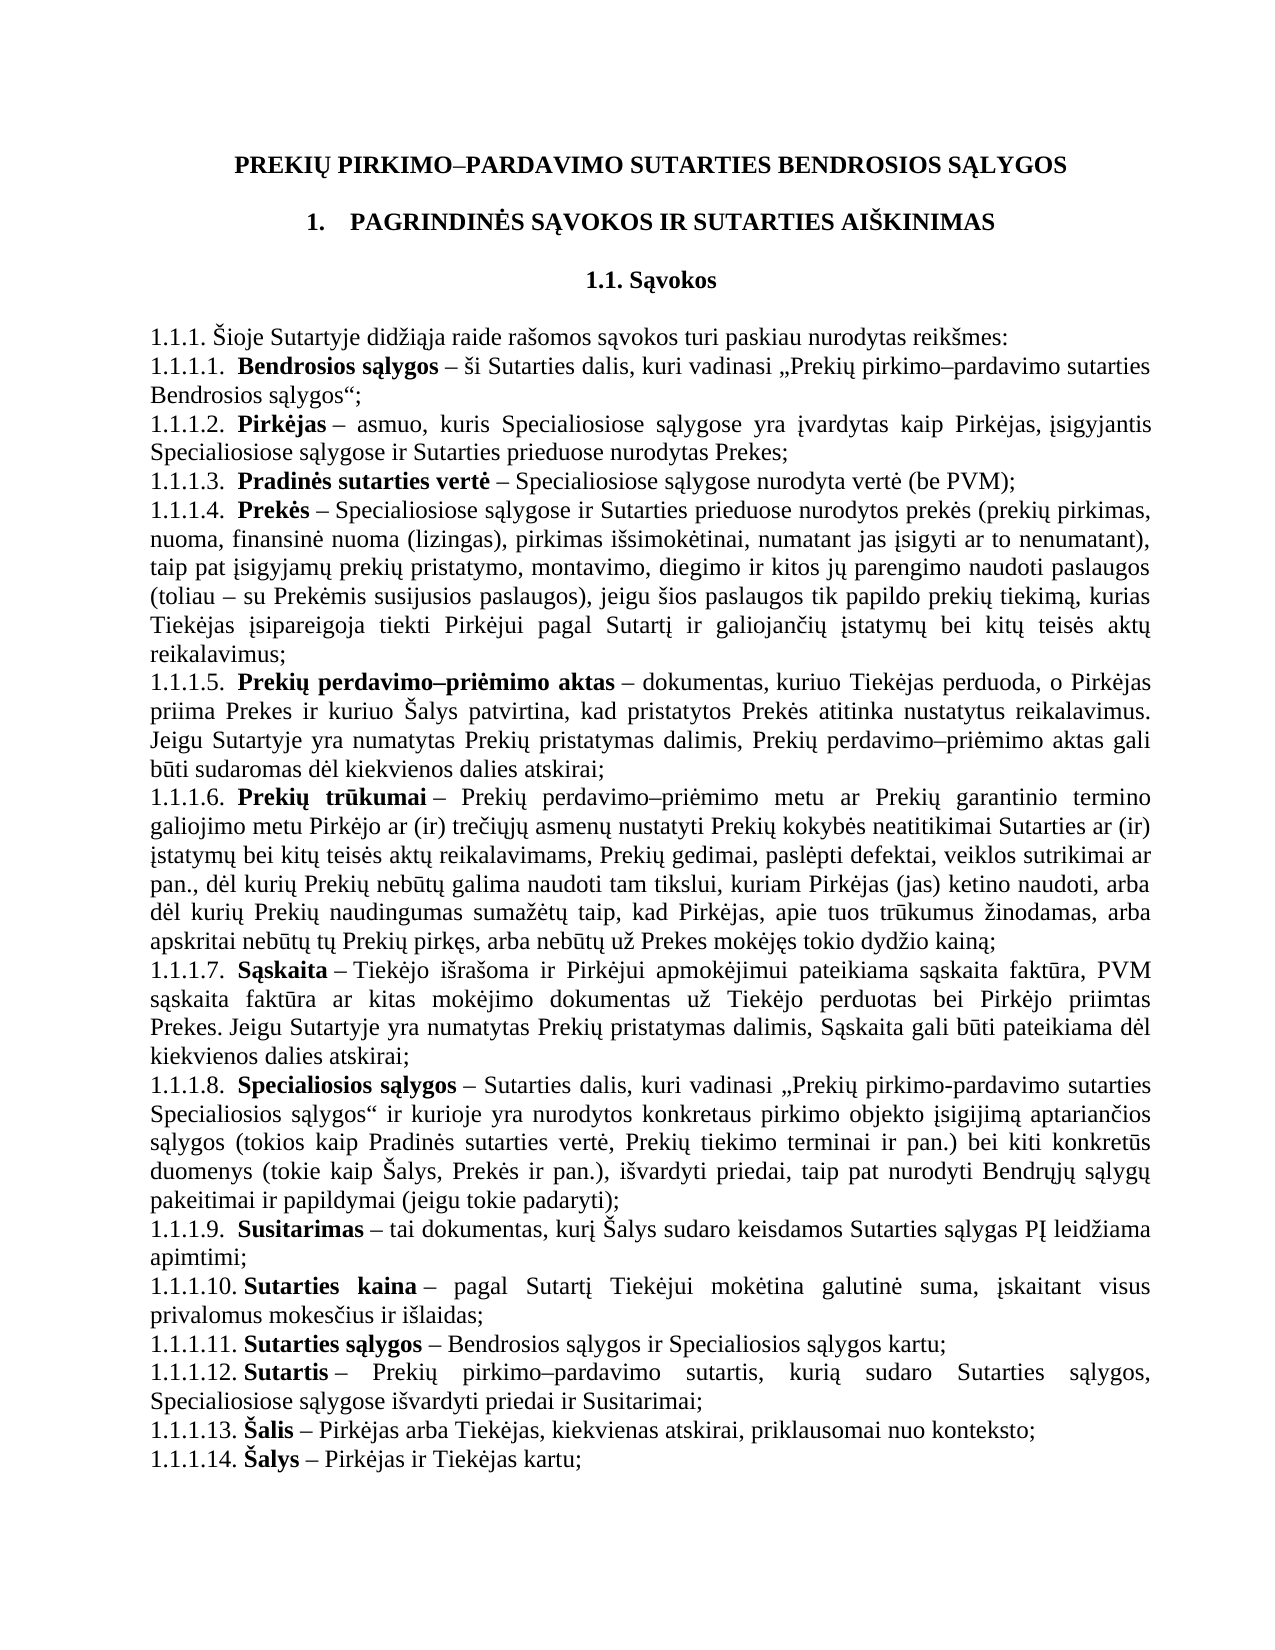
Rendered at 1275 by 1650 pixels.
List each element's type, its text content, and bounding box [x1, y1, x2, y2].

text 1.1.1.1. Bendrosios sąlygos – ši Sutarties dalis, kuri vadinasi „Prekių pirkimo–pardavimo sutarties Bendrosios sąlygos“; [150, 351, 1152, 409]
text 1.1.1. Šioje Sutartyje didžiąja raide rašomos sąvokos turi paskiau nurodytas reikšmes: [150, 322, 1152, 351]
text 1.1.1.12. Sutartis – Prekių pirkimo–pardavimo sutartis, kurią sudaro Sutarties sąlygos, Specialiosiose sąlygose išvardyti priedai ir Susitarimai; [150, 1357, 1152, 1415]
text 1.1.1.10. Sutarties kaina – pagal Sutartį Tiekėjui mokėtina galutinė suma, įskaitant visus privalomus mokesčius ir išlaidas; [150, 1271, 1152, 1329]
text 1.1.1.6. Prekių trūkumai – Prekių perdavimo–priėmimo metu ar Prekių garantinio termino galiojimo metu Pirkėjo ar (ir) trečiųjų asmenų nustatyti Prekių kokybės neatitikimai Sutarties ar (ir) įstatymų bei kitų teisės aktų reikalavimams, Prekių gedimai, paslėpti defektai, veiklos sutrikimai ar pan., dėl kurių Prekių nebūtų galima naudoti tam tikslui, kuriam Pirkėjas (jas) ketino naudoti, arba dėl kurių Prekių naudingumas sumažėtų taip, kad Pirkėjas, apie tuos trūkumus žinodamas, arba apskritai nebūtų tų Prekių pirkęs, arba nebūtų už Prekes mokėjęs tokio dydžio kainą; [150, 782, 1152, 955]
text 1. PAGRINDINĖS SĄVOKOS IR SUTARTIES AIŠKINIMAS [150, 207, 1152, 236]
text 1.1.1.13. Šalis – Pirkėjas arba Tiekėjas, kiekvienas atskirai, priklausomai nuo konteksto; [150, 1415, 1152, 1444]
text 1.1.1.2. Pirkėjas – asmuo, kuris Specialiosiose sąlygose yra įvardytas kaip Pirkėjas, įsigyjantis Specialiosiose sąlygose ir Sutarties prieduose nurodytas Prekes; [150, 409, 1152, 466]
text 1.1.1.8. Specialiosios sąlygos – Sutarties dalis, kuri vadinasi „Prekių pirkimo-pardavimo sutarties Specialiosios sąlygos“ ir kurioje yra nurodytos konkretaus pirkimo objekto įsigijimą aptariančios sąlygos (tokios kaip Pradinės sutarties vertė, Prekių tiekimo terminai ir pan.) bei kiti konkretūs duomenys (tokie kaip Šalys, Prekės ir pan.), išvardyti priedai, taip pat nurodyti Bendrųjų sąlygų pakeitimai ir papildymai (jeigu tokie padaryti); [150, 1070, 1152, 1214]
text 1.1.1.7. Sąskaita – Tiekėjo išrašoma ir Pirkėjui apmokėjimui pateikiama sąskaita faktūra, PVM sąskaita faktūra ar kitas mokėjimo dokumentas už Tiekėjo perduotas bei Pirkėjo priimtas Prekes. Jeigu Sutartyje yra numatytas Prekių pristatymas dalimis, Sąskaita gali būti pateikiama dėl kiekvienos dalies atskirai; [150, 955, 1152, 1070]
text 1.1.1.5. Prekių perdavimo–priėmimo aktas – dokumentas, kuriuo Tiekėjas perduoda, o Pirkėjas priima Prekes ir kuriuo Šalys patvirtina, kad pristatytos Prekės atitinka nustatytus reikalavimus. Jeigu Sutartyje yra numatytas Prekių pristatymas dalimis, Prekių perdavimo–priėmimo aktas gali būti sudaromas dėl kiekvienos dalies atskirai; [150, 667, 1152, 782]
text PREKIŲ PIRKIMO–PARDAVIMO SUTARTIES BENDROSIOS SĄLYGOS [150, 150, 1152, 179]
text 1.1.1.4. Prekės – Specialiosiose sąlygose ir Sutarties prieduose nurodytos prekės (prekių pirkimas, nuoma, finansinė nuoma (lizingas), pirkimas išsimokėtinai, numatant jas įsigyti ar to nenumatant), taip pat įsigyjamų prekių pristatymo, montavimo, diegimo ir kitos jų parengimo naudoti paslaugos (toliau – su Prekėmis susijusios paslaugos), jeigu šios paslaugos tik papildo prekių tiekimą, kurias Tiekėjas įsipareigoja tiekti Pirkėjui pagal Sutartį ir galiojančių įstatymų bei kitų teisės aktų reikalavimus; [150, 495, 1152, 667]
text 1.1.1.3. Pradinės sutarties vertė – Specialiosiose sąlygose nurodyta vertė (be PVM); [150, 466, 1152, 495]
text 1.1.1.9. Susitarimas – tai dokumentas, kurį Šalys sudaro keisdamos Sutarties sąlygas PĮ leidžiama apimtimi; [150, 1214, 1152, 1271]
text 1.1.1.11. Sutarties sąlygos – Bendrosios sąlygos ir Specialiosios sąlygos kartu; [150, 1329, 1152, 1357]
text 1.1. Sąvokos [150, 265, 1152, 294]
text 1.1.1.14. Šalys – Pirkėjas ir Tiekėjas kartu; [150, 1444, 1152, 1472]
